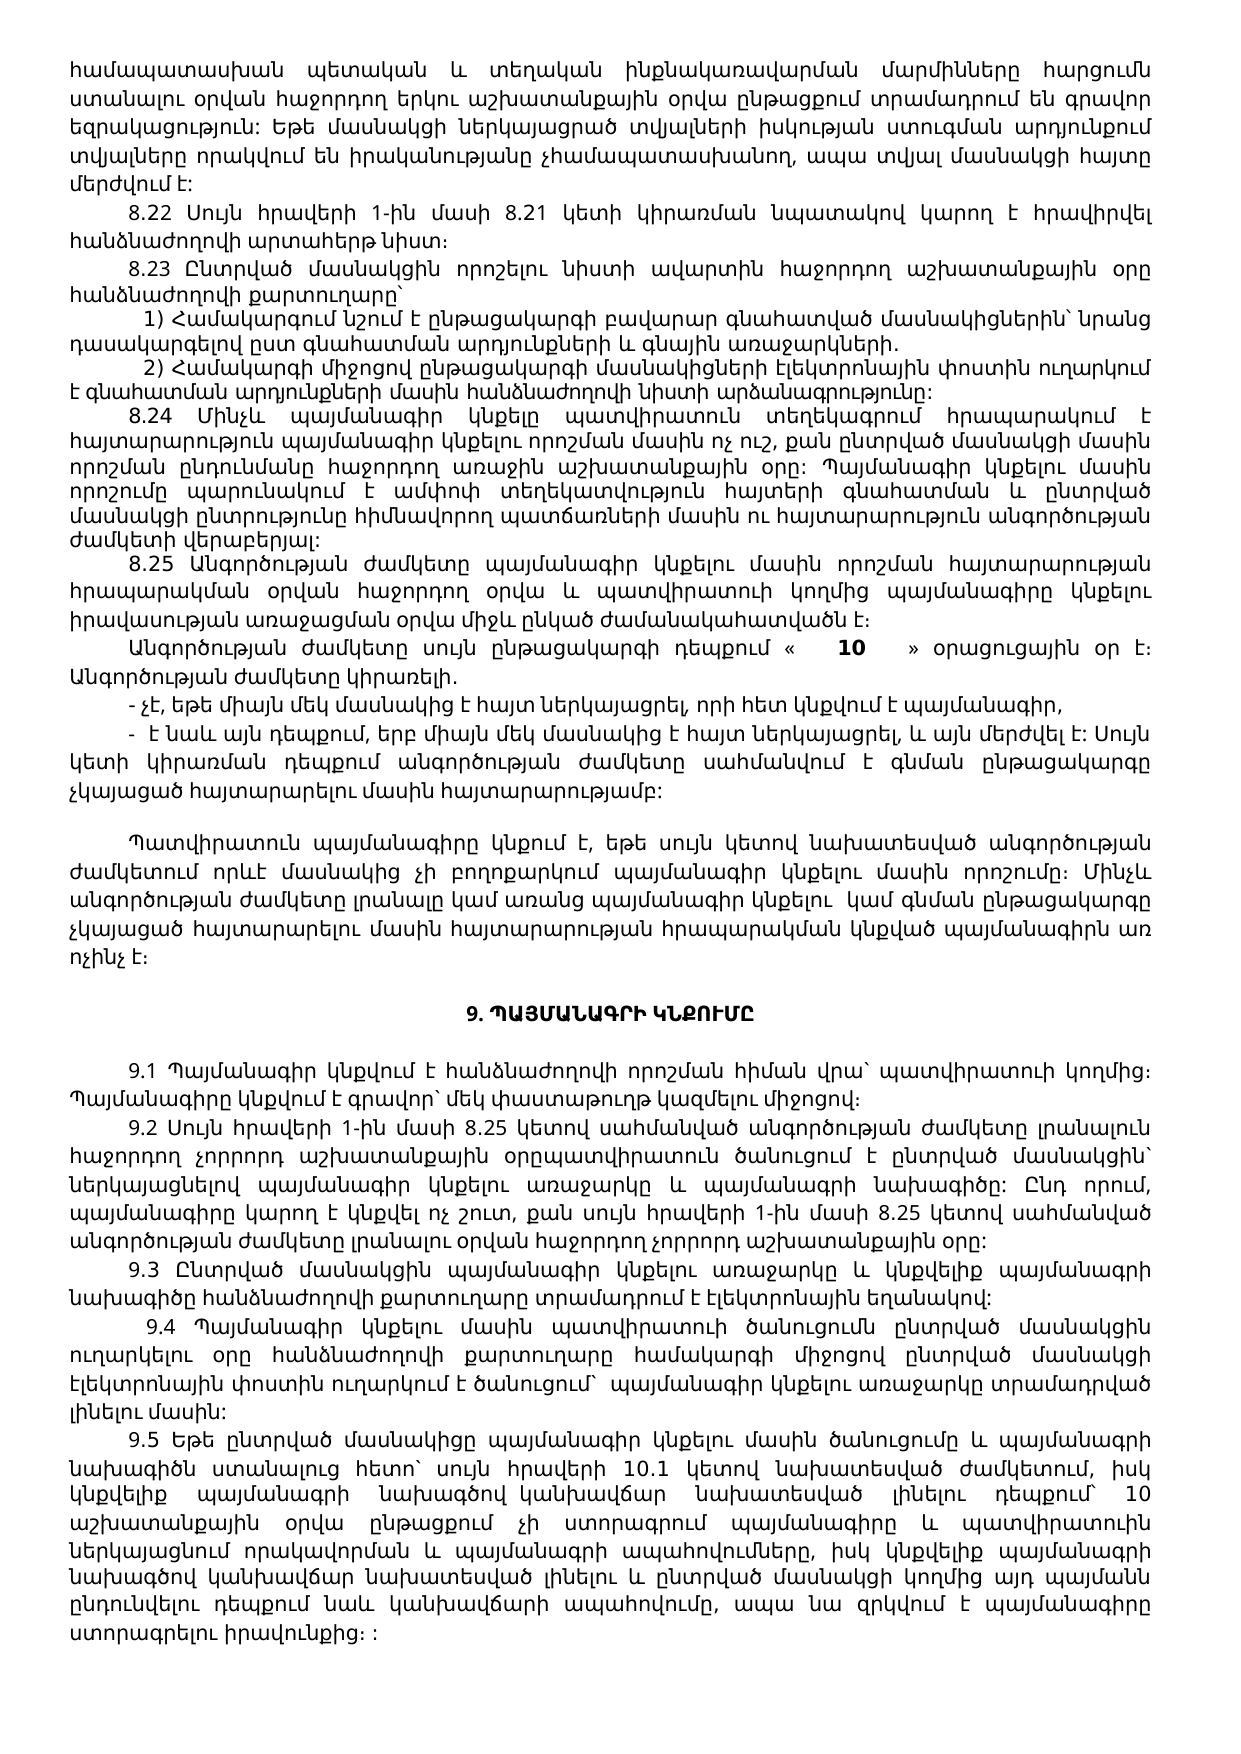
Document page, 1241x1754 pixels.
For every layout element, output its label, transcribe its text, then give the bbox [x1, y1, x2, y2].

text 8.24 Մինչև պայմանագիր կնքելը պատվիրատուն տեղեկագրում հրապարակում է հայտարարություն պայմանագիր կնքելու որոշման մասին ոչ ուշ, քան ընտրված մասնակցի մասին որոշման ընդունմանը հաջորդող առաջին աշխատանքային օրը: Պայմանագիր կնքելու մասին որոշումը պարունակում է ամփոփ տեղեկատվություն հայտերի գնահատման և ընտրված մասնակցի ընտրությունը հիմնավորող պատճառների մասին ու հայտարարություն անգործության ժամկետի վերաբերյալ: [69, 404, 1152, 552]
text 8.23 Ընտրված մասնակցին որոշելու նիստի ավարտին հաջորդող աշխատանքային օրը հանձնաժողովի քարտուղարը՝ [69, 254, 1152, 307]
text - է նաև այն դեպքում, երբ միայն մեկ մասնակից է հայտ ներկայացրել, և այն մերժվել է: Սույն կետի կիրառման դեպքում անգործության ժամկետը սահմանվում է գնման ընթացակարգը չկայացած հայտարարելու մասին հայտարարությամբ: [69, 719, 1152, 804]
text 9. ՊԱՅՄԱՆԱԳՐԻ ԿՆՔՈՒՄԸ [69, 999, 1152, 1027]
text 9.2 Սույն հրավերի 1-ին մասի 8.25 կետով սահմանված անգործության ժամկետը լրանալուն հաջորդող չորրորդ աշխատանքային օրըպատվիրատուն ծանուցում է ընտրված մասնակցին` ներկայացնելով պայմանագիր կնքելու առաջարկը և պայմանագրի նախագիծը: Ընդ որում, պայմանագիրը կարող է կնքվել ոչ շուտ, քան սույն հրավերի 1-ին մասի 8.25 կետով սահմանված անգործության ժամկետը լրանալու օրվան հաջորդող չորրորդ աշխատանքային օրը: [69, 1113, 1152, 1255]
text 9.5 Եթե ընտրված մասնակիցը պայմանագիր կնքելու մասին ծանուցումը և պայմանագրի նախագիծն ստանալուց հետո` սույն հրավերի 10․1 կետով նախատեսված ժամկետում, իսկ կնքվելիք պայմանագրի նախագծով կանխավճար նախատեսված լինելու դեպքում՝ 10 աշխատանքային օրվա ընթացքում չի ստորագրում պայմանագիրը և պատվիրատուին ներկայացնում որակավորման և պայմանագրի ապահովումները, իսկ կնքվելիք պայմանագրի նախագծով կանխավճար նախատեսված լինելու և ընտրված մասնակցի կողմից այդ պայմանն ընդունվելու դեպքում նաև կանխավճարի ապահովումը, ապա նա զրկվում է պայմանագիրը ստորագրելու իրավունքից։ : [69, 1426, 1152, 1646]
text 9.4 Պայմանագիր կնքելու մասին պատվիրատուի ծանուցումն ընտրված մասնակցին ուղարկելու օրը հանձնաժողովի քարտուղարը համակարգի միջոցով ընտրված մասնակցի էլեկտրոնային փոստին ուղարկում է ծանուցում` պայմանագիր կնքելու առաջարկը տրամադրված լինելու մասին: [69, 1312, 1152, 1426]
text 2) Համակարգի միջոցով ընթացակարգի մասնակիցների էլեկտրոնային փոստին ուղարկում է գնահատման արդյունքների մասին հանձնաժողովի նիստի արձանագրությունը: [69, 356, 1152, 404]
text Անգործության ժամկետը սույն ընթացակարգի դեպքում « 10 » օրացուցային օր է։ Անգործության ժամկետը կիրառելի. [69, 633, 1152, 690]
text 8.22 Սույն հրավերի 1-ին մասի 8.21 կետի կիրառման նպատակով կարող է հրավիրվել հանձնաժողովի արտահերթ նիստ։ [69, 198, 1152, 254]
text 8.25 Անգործության ժամկետը պայմանագիր կնքելու մասին որոշման հայտարարության հրապարակման օրվան հաջորդող օրվա և պատվիրատուի կողմից պայմանագիրը կնքելու իրավասության առաջացման օրվա միջև ընկած ժամանակահատվածն է։ [69, 552, 1152, 633]
text Պատվիրատուն պայմանագիրը կնքում է, եթե սույն կետով նախատեսված անգործության ժամկետում որևէ մասնակից չի բողոքարկում պայմանագիր կնքելու մասին որոշումը։ Մինչև անգործության ժամկետը լրանալը կամ առանց պայմանագիր կնքելու կամ գնման ընթացակարգը չկայացած հայտարարելու մասին հայտարարության հրապարակման կնքված պայմանագիրն առ ոչինչ է։ [69, 828, 1152, 971]
text - չէ, եթե միայն մեկ մասնակից է հայտ ներկայացրել, որի հետ կնքվում է պայմանագիր, [69, 690, 1152, 719]
text 9.1 Պայմանագիր կնքվում է հանձնաժողովի որոշման հիման վրա` պատվիրատուի կողմից։ Պայմանագիրը կնքվում է գրավոր` մեկ փաստաթուղթ կազմելու միջոցով։ [69, 1056, 1152, 1113]
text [69, 56, 1152, 198]
text 1) Համակարգում նշում է ընթացակարգի բավարար գնահատված մասնակիցներին՝ նրանց դասակարգելով ըստ գնահատման արդյունքների և գնային առաջարկների. [69, 307, 1152, 356]
text 9.3 Ընտրված մասնակցին պայմանագիր կնքելու առաջարկը և կնքվելիք պայմանագրի նախագիծը հանձնաժողովի քարտուղարը տրամադրում է էլեկտրոնային եղանակով: [69, 1255, 1152, 1312]
